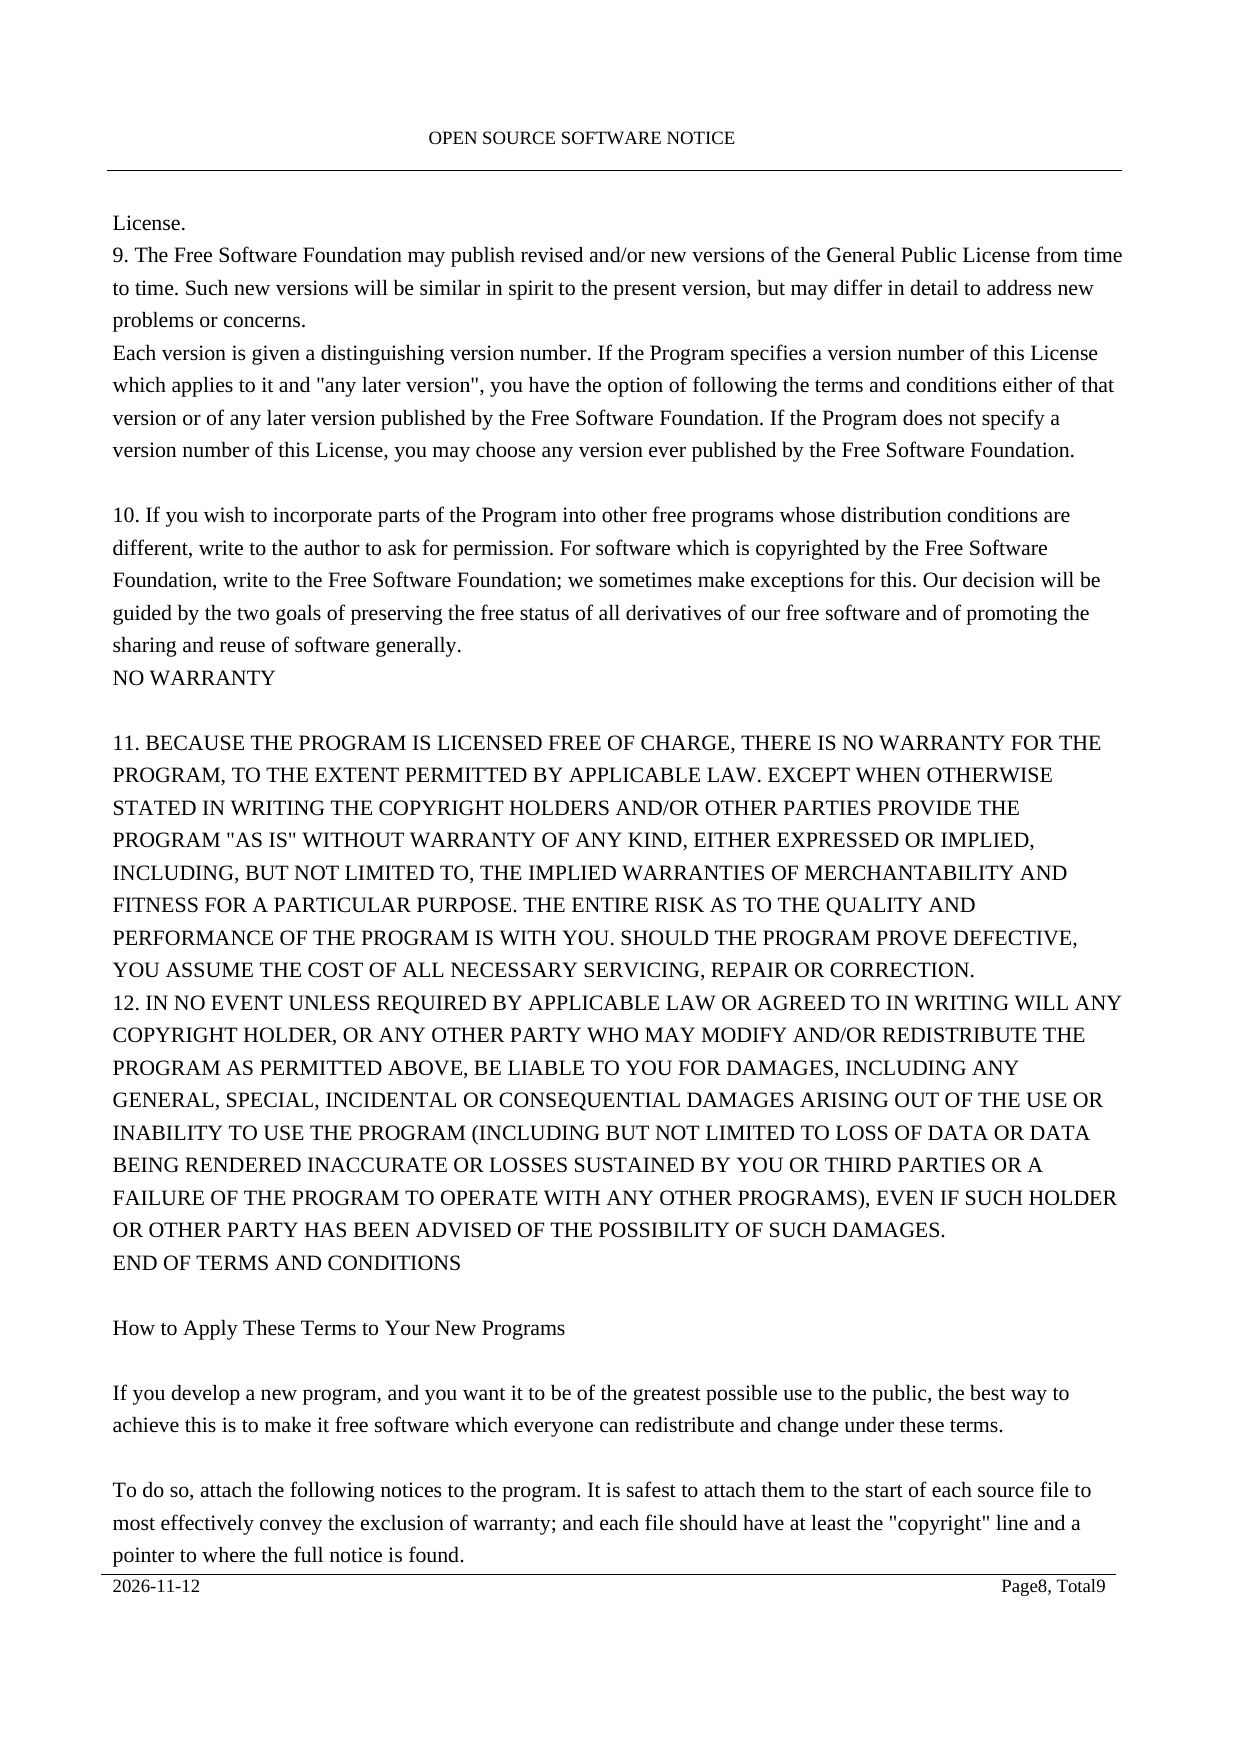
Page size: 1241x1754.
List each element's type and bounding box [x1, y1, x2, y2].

text [112, 206, 1128, 1571]
